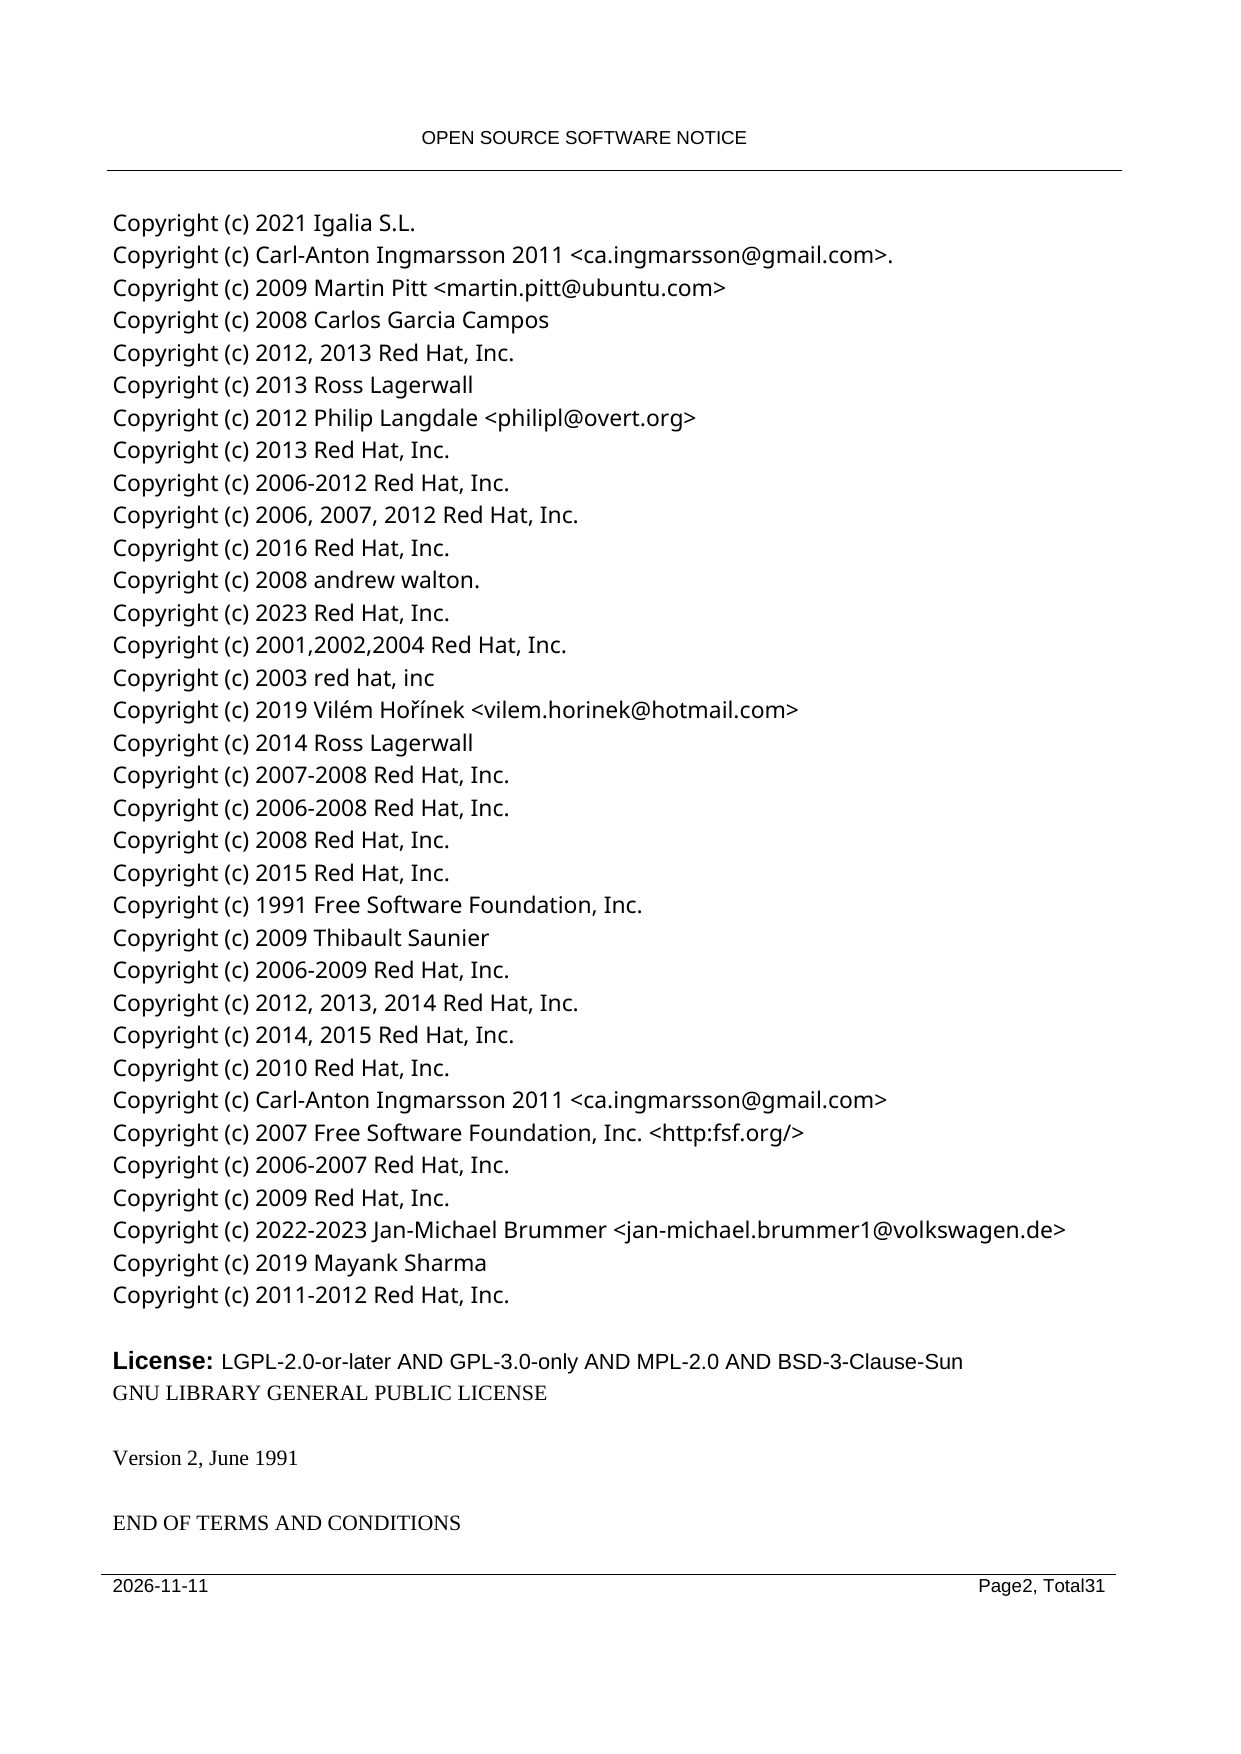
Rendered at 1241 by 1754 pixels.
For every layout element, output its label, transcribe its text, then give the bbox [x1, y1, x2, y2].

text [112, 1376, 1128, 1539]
text License: LGPL-2.0-or-later AND GPL-3.0-only AND MPL-2.0 AND BSD-3-Clause-Sun [112, 1344, 1128, 1376]
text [112, 206, 1128, 1344]
